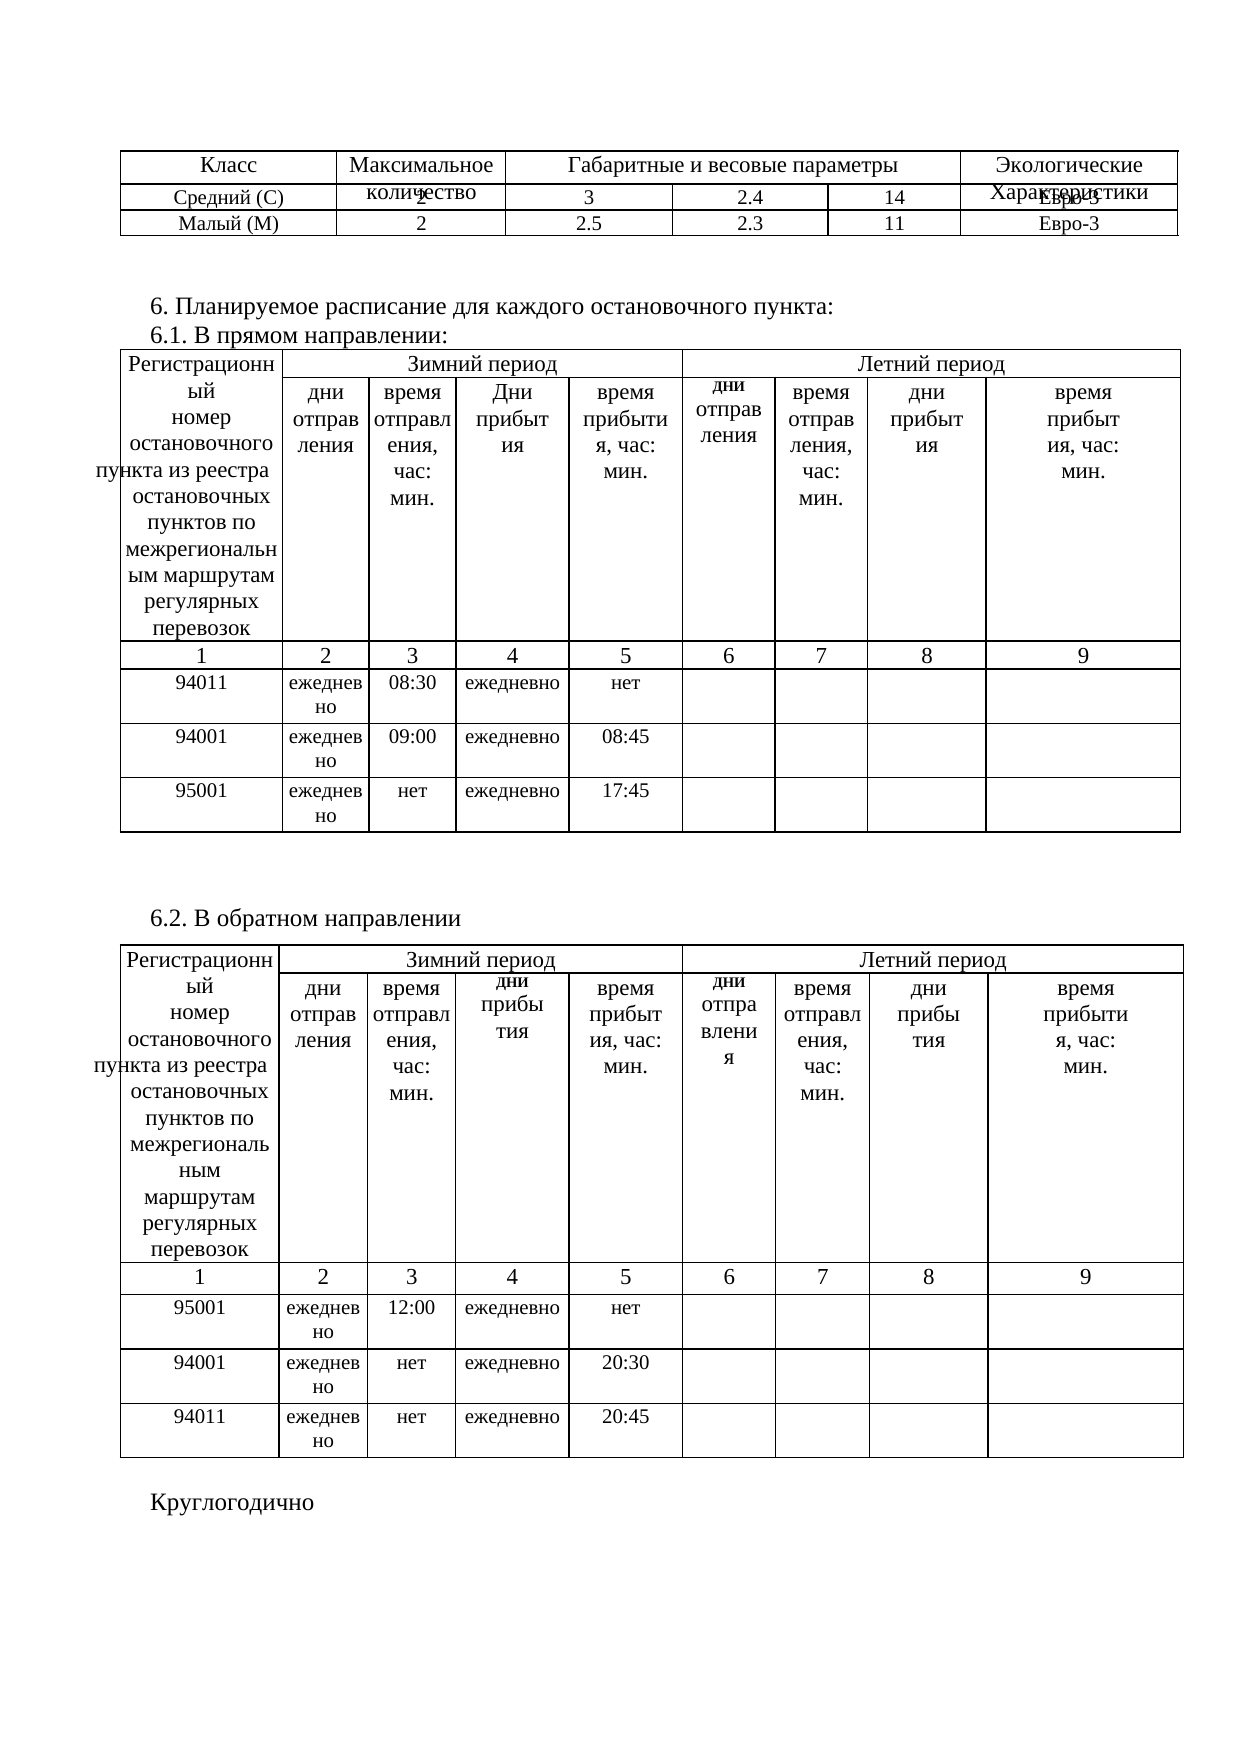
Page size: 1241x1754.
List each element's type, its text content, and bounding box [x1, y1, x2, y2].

table_cell [868, 670, 985, 722]
table_cell 7 [776, 642, 867, 668]
table_cell время отправ ления, час: мин. [776, 378, 867, 640]
table_cell [776, 778, 867, 831]
table_cell 12:00 [368, 1295, 455, 1348]
table_cell 20:45 [570, 1404, 682, 1457]
table_cell [683, 724, 774, 777]
table_cell ДНИ отпра влени я [683, 974, 775, 1262]
table_cell 3 [370, 642, 455, 668]
table_cell 6 [683, 642, 774, 668]
table_cell 5 [570, 1263, 682, 1294]
table_cell ежедневно [456, 1404, 568, 1457]
table_cell нет [368, 1404, 455, 1457]
table_cell дни отправ ления [283, 378, 368, 640]
table_cell [776, 670, 867, 722]
table_cell время прибыти я, час: мин. [570, 378, 682, 640]
table_cell [776, 1404, 869, 1457]
table_cell 6 [683, 1263, 775, 1294]
table_cell Средний (С) [121, 185, 336, 209]
table_cell 94011 [121, 670, 282, 722]
table_cell 1 [121, 1263, 278, 1294]
table_cell 3 [368, 1263, 455, 1294]
table_header Экологические Характеристики [961, 152, 1177, 183]
table_cell ДНИ отправ ления [683, 378, 774, 640]
table_cell [683, 1404, 775, 1457]
table_cell ежедневно [280, 1404, 367, 1457]
table_cell ежедневно [283, 724, 368, 777]
table_cell 08:45 [570, 724, 682, 777]
table_cell Евро-3 [961, 211, 1177, 234]
table_header Летний период [683, 946, 1183, 972]
text 6. Планируемое расписание для каждого остановочного пункта: [150, 291, 1090, 320]
table_cell дни прибыт ия [868, 378, 985, 640]
table_cell нет [570, 1295, 682, 1348]
table_cell 2 [280, 1263, 367, 1294]
table_cell [776, 1295, 869, 1348]
table_cell время отправл ения, час: мин. [370, 378, 455, 640]
table_cell 11 [829, 211, 960, 234]
table_cell 2 [337, 185, 505, 209]
table_header Регистрационный номер остановочного пункта из реестра остановочных пунктов по межрегиональным маршрутам регулярных перевозок [121, 350, 282, 640]
table_cell [989, 1350, 1183, 1402]
table_cell ежедневно [280, 1350, 367, 1402]
table_cell [989, 1404, 1183, 1457]
table_cell [683, 670, 774, 722]
table_cell 2.5 [506, 211, 672, 234]
table_cell 94001 [121, 1350, 278, 1402]
table_cell Дни прибыт ия [457, 378, 568, 640]
table_cell нет [570, 670, 682, 722]
table_cell 95001 [121, 1295, 278, 1348]
text 6.2. В обратном направлении [150, 903, 1090, 932]
table_cell 5 [570, 642, 682, 668]
table_header Класс [121, 152, 336, 183]
table_cell нет [370, 778, 455, 831]
table_cell 17:45 [570, 778, 682, 831]
table_cell Евро-3 [961, 185, 1177, 209]
table_header Зимний период [283, 350, 682, 377]
table_cell 2 [337, 211, 505, 234]
table_cell нет [368, 1350, 455, 1402]
table_cell [987, 778, 1180, 831]
table_cell [989, 1295, 1183, 1348]
table_cell ежедневно [457, 724, 568, 777]
table_cell 9 [989, 1263, 1183, 1294]
table_cell Малый (М) [121, 211, 336, 234]
table_cell 14 [829, 185, 960, 209]
table_cell время прибыти я, час: мин. [989, 974, 1183, 1262]
table_cell 09:00 [370, 724, 455, 777]
table_cell ежедневно [283, 670, 368, 722]
text Круглогодично [150, 1487, 1090, 1516]
table_cell время прибыт ия, час: мин. [987, 378, 1180, 640]
table_cell дни отправ ления [280, 974, 367, 1262]
table_cell ДНИ прибы тия [456, 974, 568, 1262]
table_cell [870, 1350, 987, 1402]
table_cell 9 [987, 642, 1180, 668]
table_cell время отправл ения, час: мин. [776, 974, 869, 1262]
table_cell 2.4 [673, 185, 827, 209]
table_cell 95001 [121, 778, 282, 831]
table_header Летний период [683, 350, 1180, 377]
table_cell [870, 1295, 987, 1348]
table_cell [868, 778, 985, 831]
table_cell ежедневно [283, 778, 368, 831]
table_cell 4 [456, 1263, 568, 1294]
table_cell ежедневно [456, 1295, 568, 1348]
table_cell 2.3 [673, 211, 827, 234]
table_cell 20:30 [570, 1350, 682, 1402]
table_cell [776, 1350, 869, 1402]
table_header Регистрационный номер остановочного пункта из реестра остановочных пунктов по межрегиональным маршрутам регулярных перевозок [121, 946, 278, 1262]
table_cell [987, 670, 1180, 722]
table_cell время прибыт ия, час: мин. [570, 974, 682, 1262]
table_cell 2 [283, 642, 368, 668]
table_header Максимальное количество [337, 152, 505, 183]
table_cell [870, 1404, 987, 1457]
table_cell 08:30 [370, 670, 455, 722]
table_cell 94011 [121, 1404, 278, 1457]
table_cell [868, 724, 985, 777]
table_cell [683, 1350, 775, 1402]
table_cell [987, 724, 1180, 777]
text 6.1. В прямом направлении: [150, 320, 1090, 349]
table_cell ежедневно [280, 1295, 367, 1348]
table_header Габаритные и весовые параметры [506, 152, 960, 183]
table_cell ежедневно [456, 1350, 568, 1402]
table_cell ежедневно [457, 778, 568, 831]
table_cell 94001 [121, 724, 282, 777]
table_cell 8 [868, 642, 985, 668]
table_cell 7 [776, 1263, 869, 1294]
table_cell 1 [121, 642, 282, 668]
table_cell 4 [457, 642, 568, 668]
table_cell время отправл ения, час: мин. [368, 974, 455, 1262]
table_cell [683, 1295, 775, 1348]
table_cell [776, 724, 867, 777]
table_cell 8 [870, 1263, 987, 1294]
table_cell 3 [506, 185, 672, 209]
table_cell дни прибы тия [870, 974, 987, 1262]
table_cell ежедневно [457, 670, 568, 722]
table_cell [683, 778, 774, 831]
table_header Зимний период [280, 946, 682, 972]
